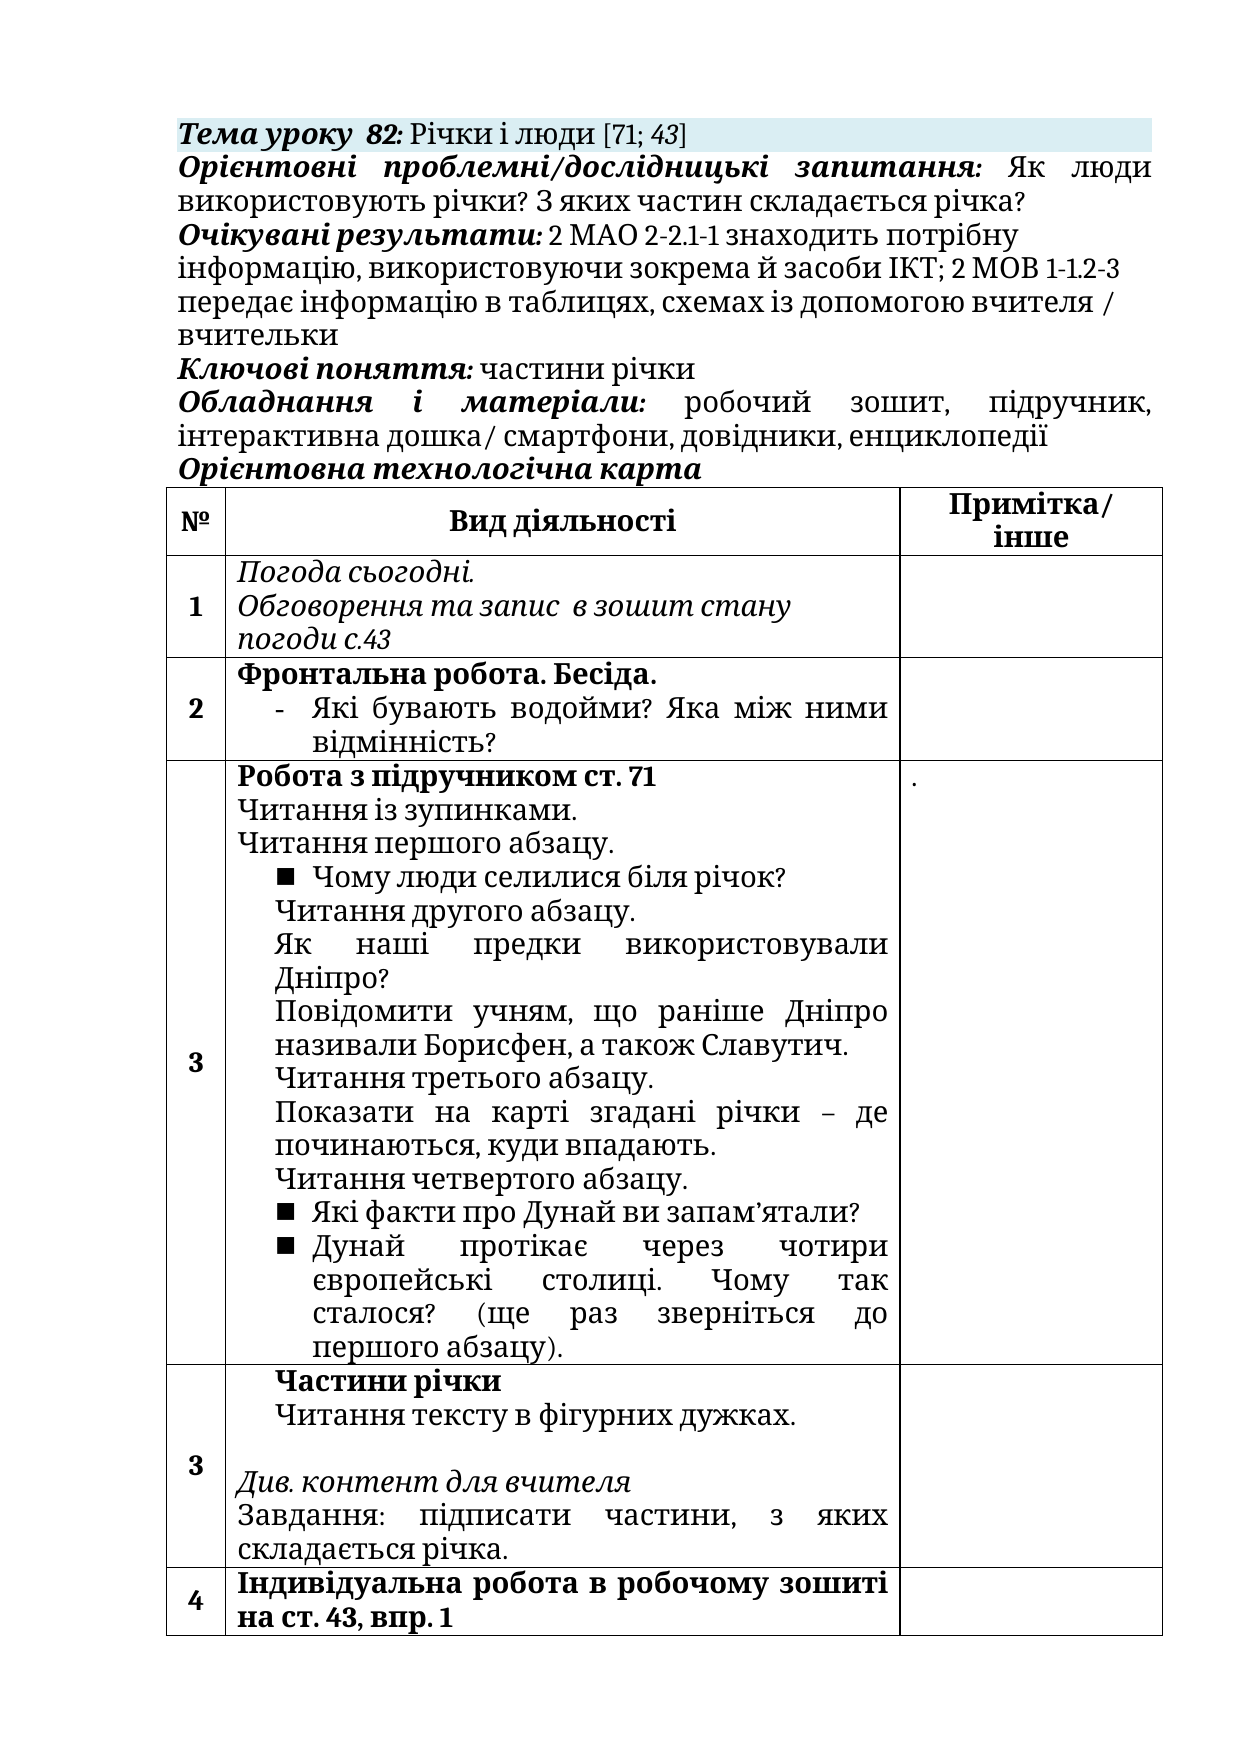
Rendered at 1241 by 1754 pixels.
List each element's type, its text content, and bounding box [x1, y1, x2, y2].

table_cell Індивідуальна робота в робочому зошиті на ст. 43, впр. 1 [226, 1568, 899, 1635]
table_cell [901, 1365, 1162, 1567]
table_cell 3 [167, 761, 225, 1364]
table_cell Робота з підручником ст. 71 Читання із зупинками. Читання першого абзацу. Чому люди селилися біля річок? Читання другого абзацу. Як наші предки використовували Дніпро? Повідомити учням, що раніше Дніпро називали Борисфен, а також Славутич. Читання третього абзацу. Показати на карті згадані річки – де починаються, куди впадають. Читання четвертого абзацу. Які факти про Дунай ви запам’ятали? Дунай протікає через чотири європейські столиці. Чому так сталося? (ще раз зверніться до першого абзацу). [226, 761, 899, 1364]
table_cell Фронтальна робота. Бесіда. Які бувають водойми? Яка між ними відмінність? [226, 658, 899, 759]
table_cell 4 [167, 1568, 225, 1635]
text Тема уроку 82: Річки і люди [71; 43] [177, 118, 1152, 152]
table_header Примітка/інше [901, 488, 1162, 555]
table_cell 2 [167, 658, 225, 759]
table_cell [901, 658, 1162, 759]
text Орієнтовні проблемні/дослідницькі запитання: Як люди використовують річки? З яких частин складається річка? [177, 152, 1152, 219]
text Ключові поняття: частини річки [177, 353, 1152, 386]
table_cell Погода сьогодні. Обговорення та запис в зошит стану погоди с.43 [226, 556, 899, 657]
table_cell Частини річки Читання тексту в фігурних дужках. Див. контент для вчителя Завдання: підписати частини, з яких складається річка. [226, 1365, 899, 1567]
table_header № [167, 488, 225, 555]
table_cell 1 [167, 556, 225, 657]
text Очікувані результати: 2 МАО 2-2.1-1 знаходить потрібну інформацію, використовуючи зокрема й засоби ІКТ; 2 МОВ 1-1.2-3 передає інформацію в таблицях, схемах із допомогою вчителя / вчительки [177, 219, 1152, 353]
table_cell [901, 1568, 1162, 1635]
table_header Вид діяльності [226, 488, 899, 555]
table_cell [901, 556, 1162, 657]
table_cell . [901, 761, 1162, 1364]
table_cell 3 [167, 1365, 225, 1567]
text Орієнтовна технологічна карта [177, 453, 1152, 487]
text Обладнання і матеріали: робочий зошит, підручник, інтерактивна дошка/ смартфони, довідники, енциклопедії [177, 386, 1152, 453]
